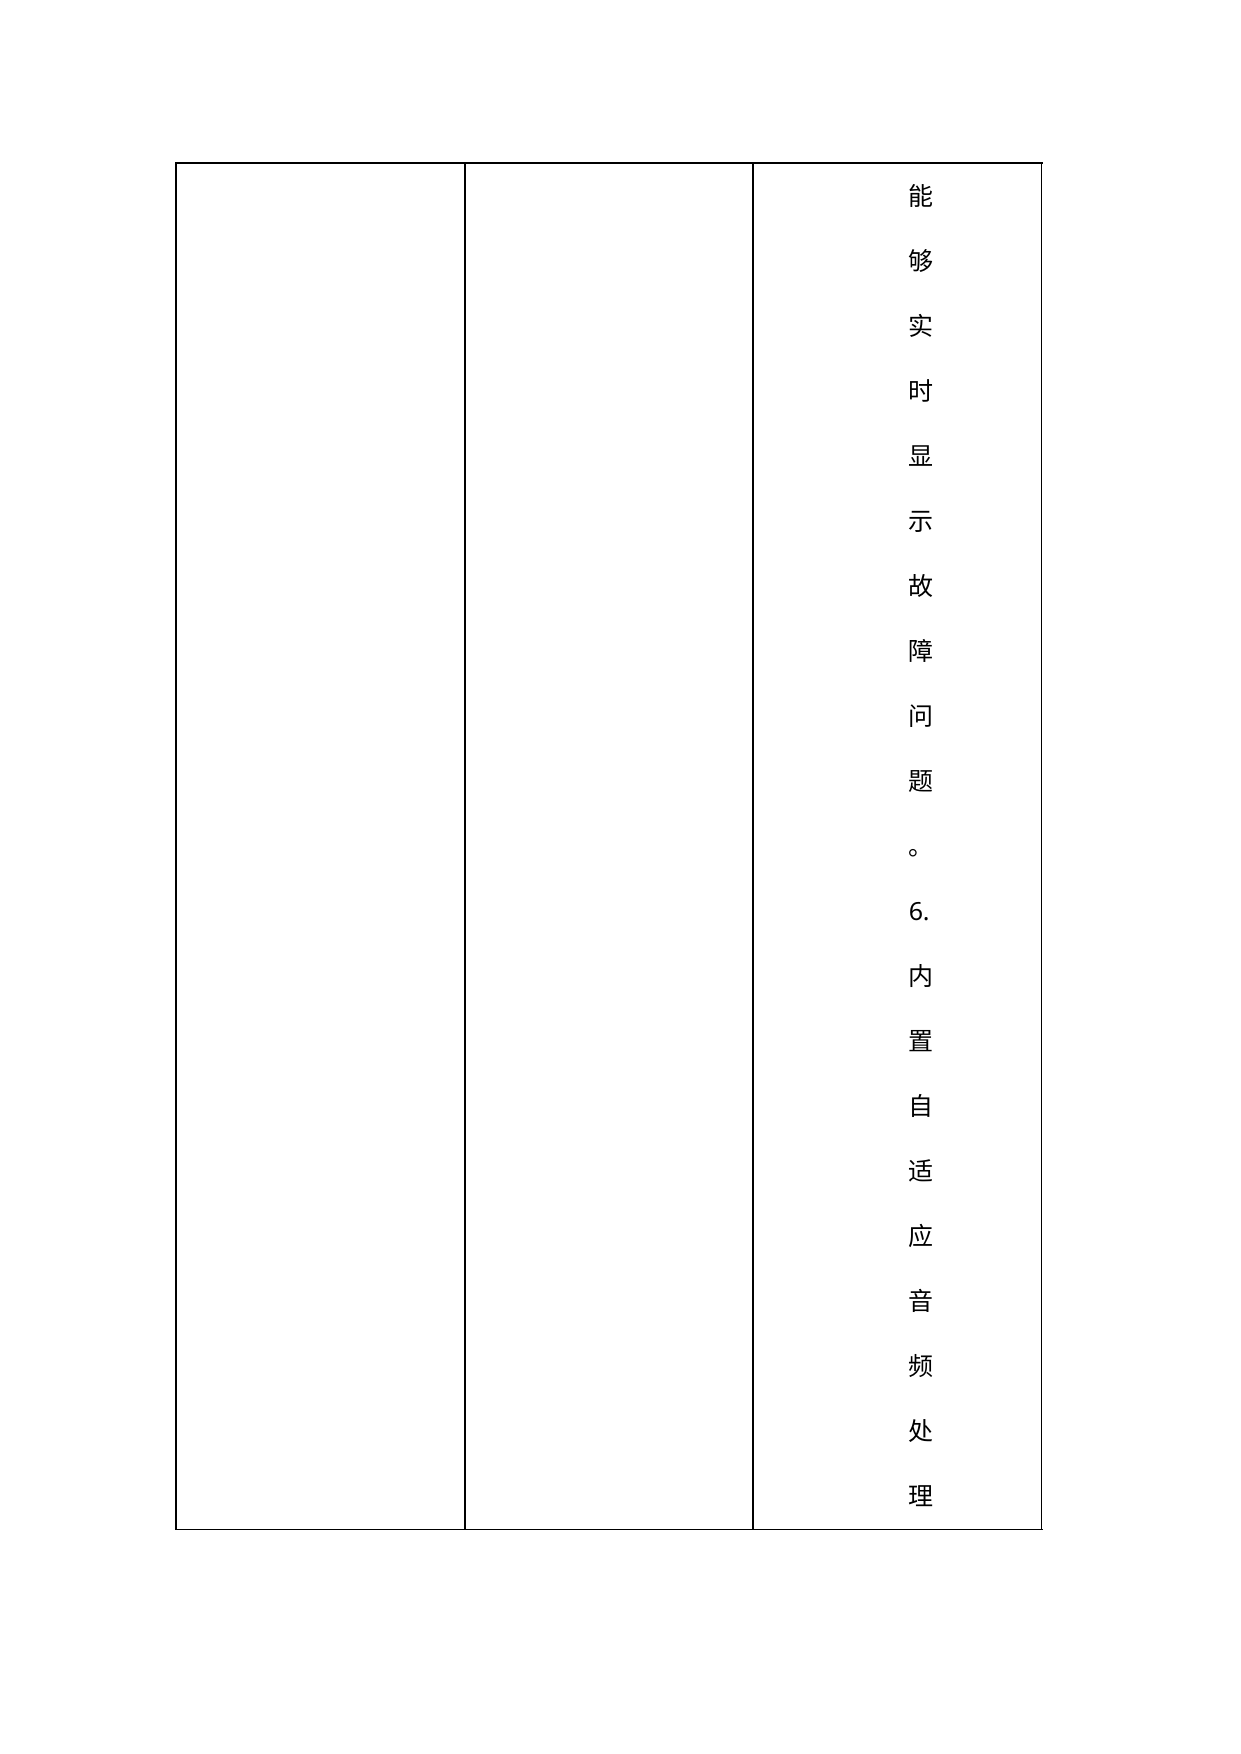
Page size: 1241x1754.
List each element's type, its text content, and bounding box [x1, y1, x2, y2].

table_cell [754, 164, 1041, 1528]
table_cell 1 [177, 164, 464, 1528]
table_cell [466, 164, 752, 1528]
